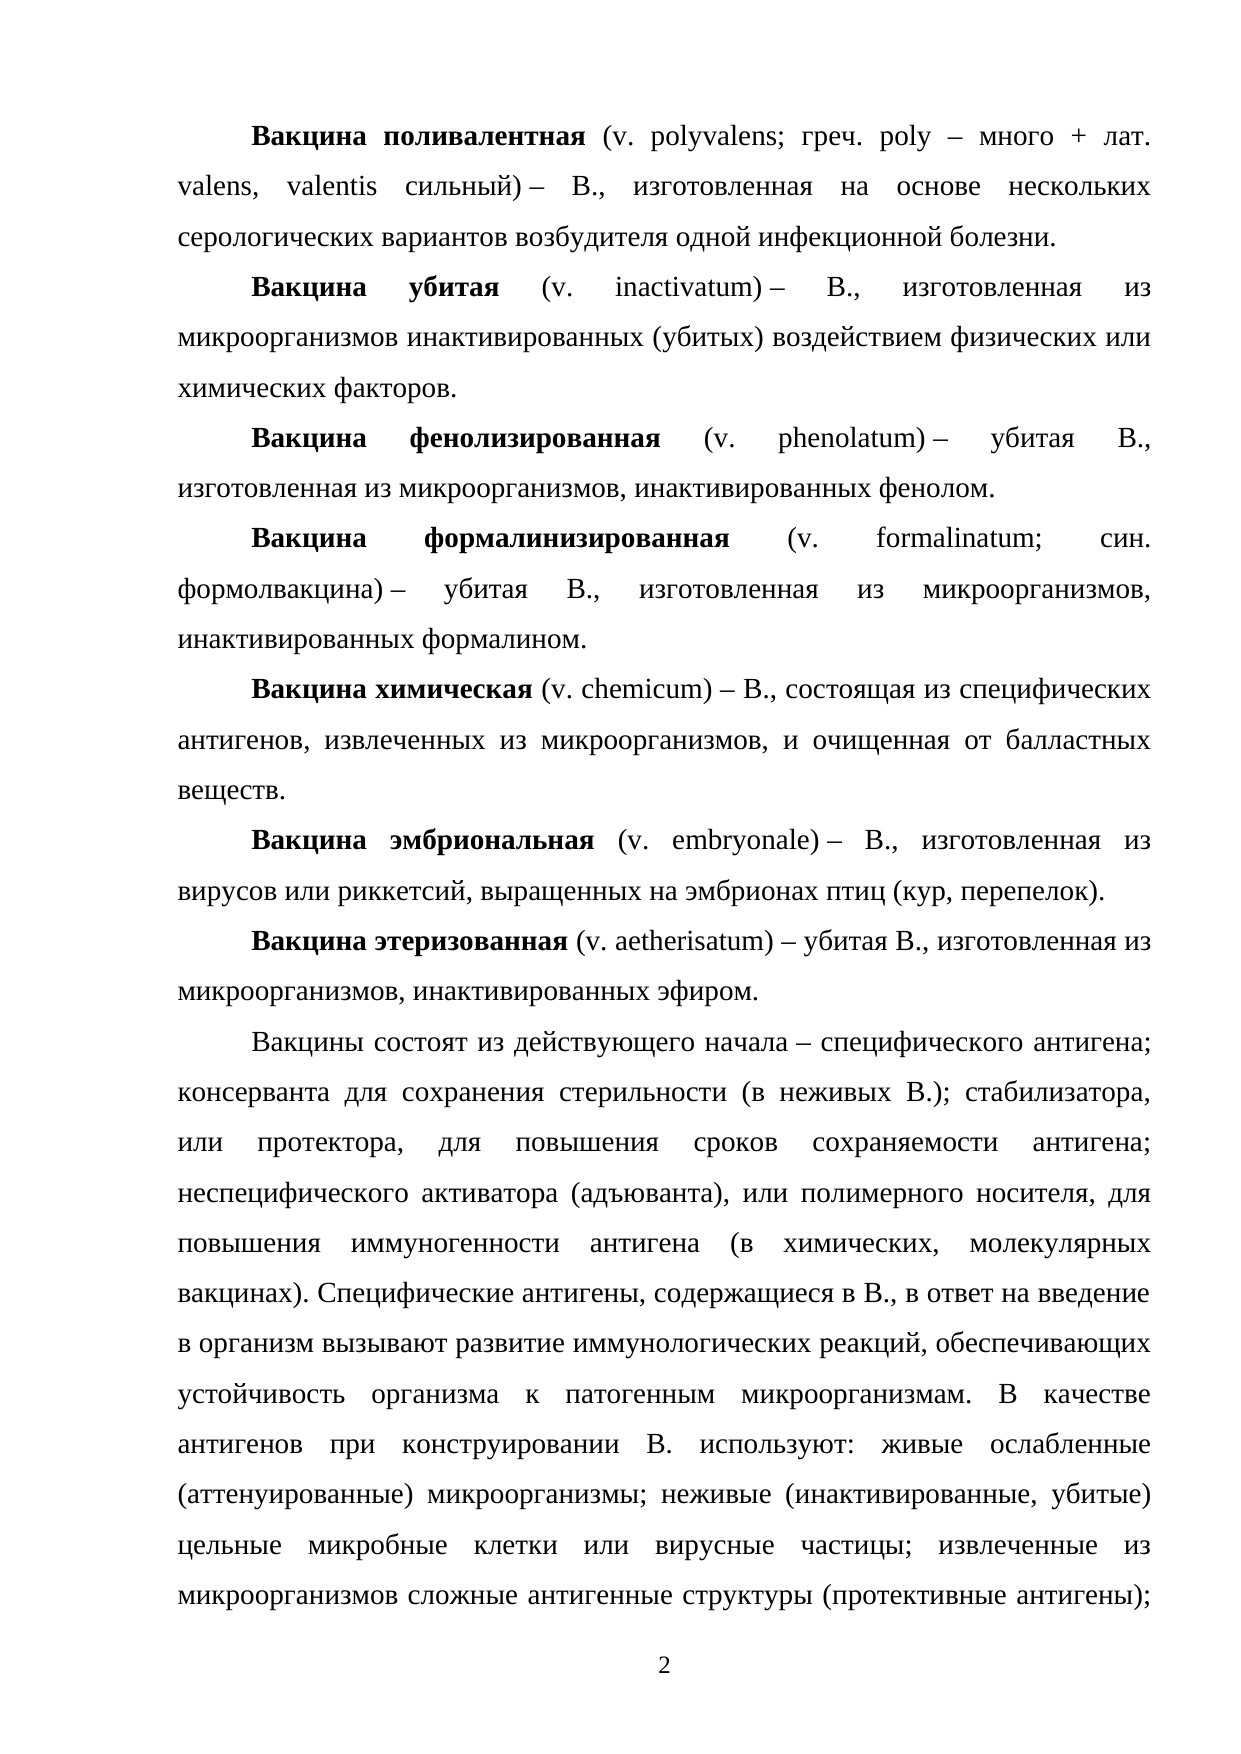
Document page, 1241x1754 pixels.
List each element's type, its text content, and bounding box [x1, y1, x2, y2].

text Вакцина убитая (v. inactivatum) – В., изготовленная из микроорганизмов инактивированных (убитых) воздействием физических или химических факторов. [177, 269, 1152, 403]
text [177, 1024, 1152, 1611]
text Вакцина этеризованная (v. aetherisatum) – убитая В., изготовленная из микроорганизмов, инактивированных эфиром. [177, 923, 1152, 1007]
text Вакцина фенолизированная (v. phenolatum) – убитая В., изготовленная из микроорганизмов, инактивированных фенолом. [177, 420, 1152, 504]
text Вакцина химическая (v. chemicum) – В., состоящая из специфических антигенов, извлеченных из микроорганизмов, и очищенная от балластных веществ. [177, 672, 1152, 806]
text Вакцина поливалентная (v. polyvalens; греч. poly – много + лат. valens, valentis сильный) – В., изготовленная на основе нескольких серологических вариантов возбудителя одной инфекционной болезни. [177, 118, 1152, 252]
text Вакцина эмбриональная (v. embryonale) – В., изготовленная из вирусов или риккетсий, выращенных на эмбрионах птиц (кур, перепелок). [177, 822, 1152, 906]
text Вакцина формалинизированная (v. formalinatum; син. формолвакцина) – убитая В., изготовленная из микроорганизмов, инактивированных формалином. [177, 521, 1152, 655]
